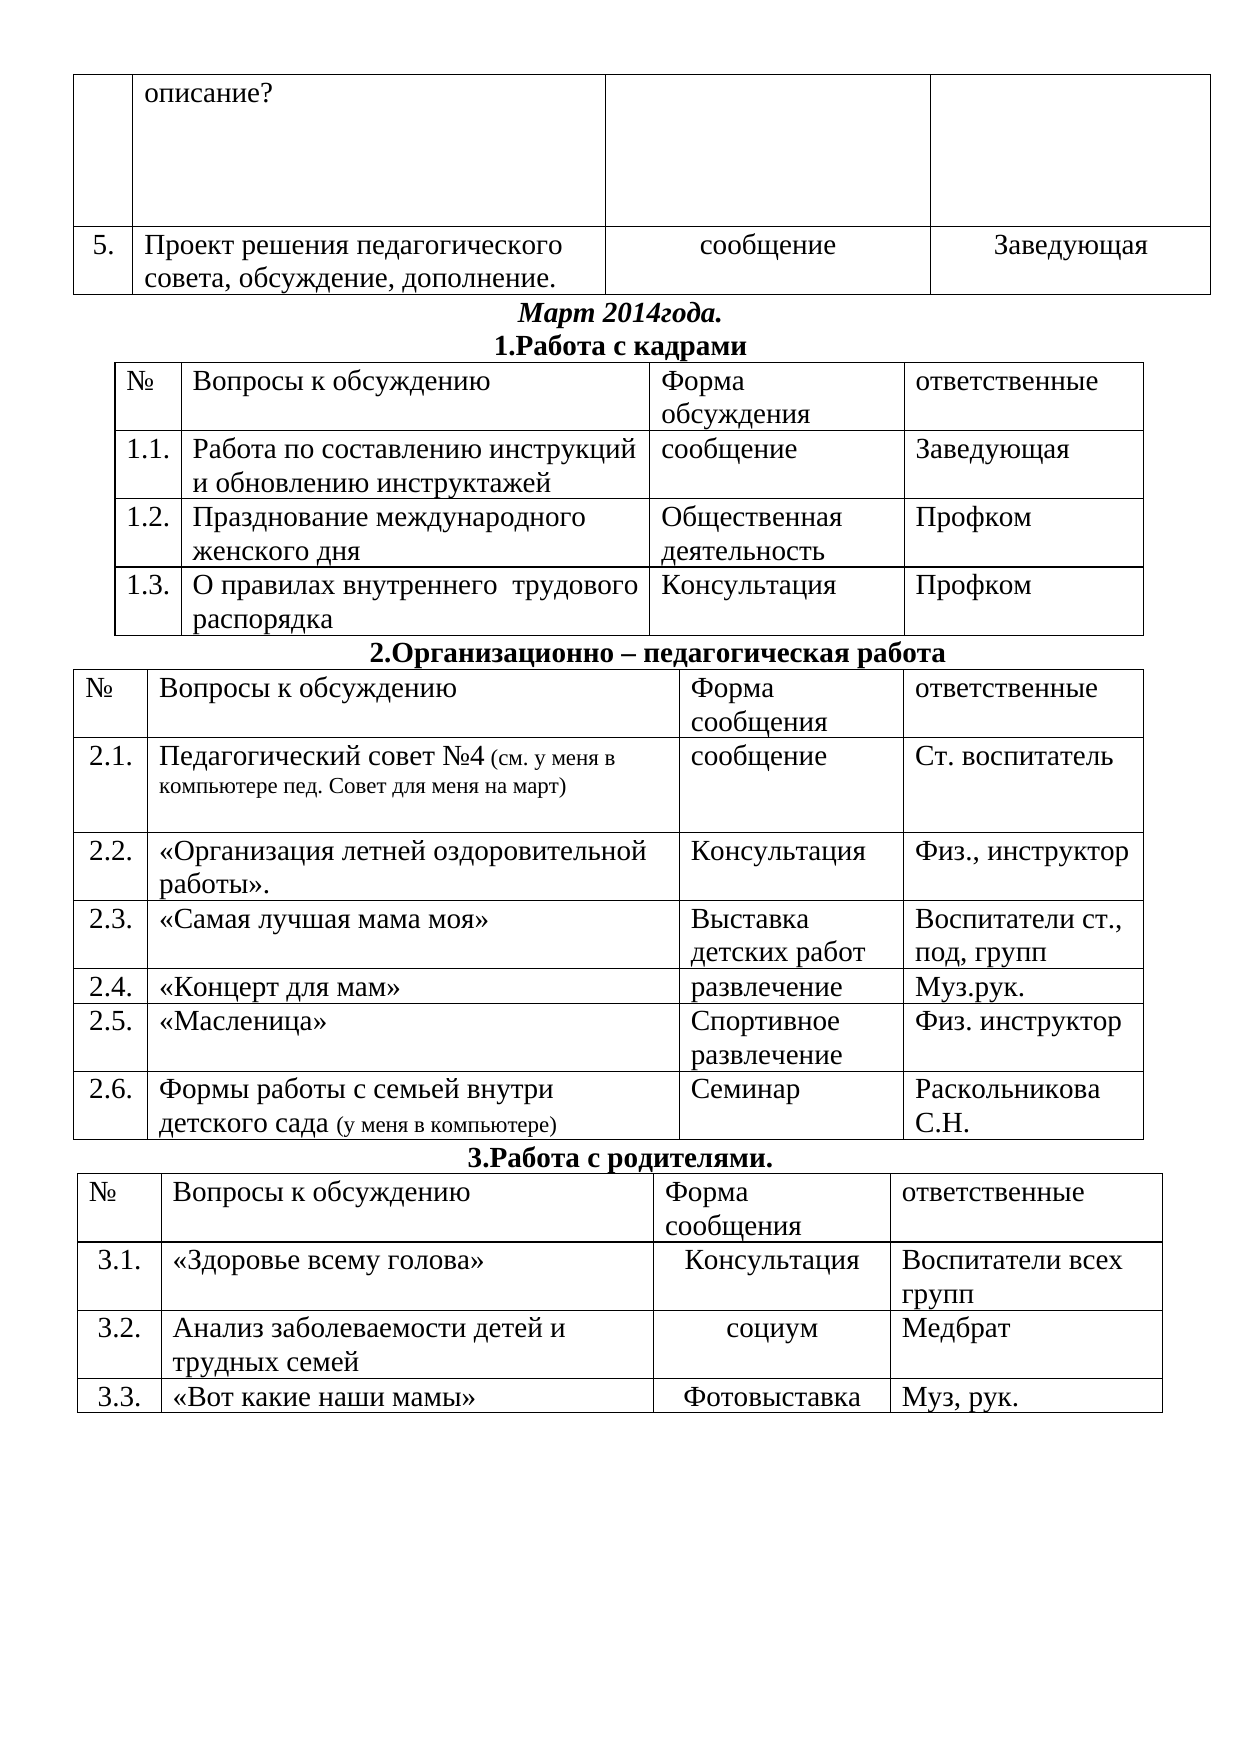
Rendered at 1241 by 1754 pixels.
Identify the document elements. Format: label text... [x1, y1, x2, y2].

table_cell Общественная деятельность [650, 499, 904, 566]
table_header Вопросы к обсуждению [148, 670, 679, 737]
table_cell «Самая лучшая мама моя» [148, 901, 679, 968]
table_cell Заведующая [931, 227, 1210, 294]
table_cell «Вот какие наши мамы» [162, 1379, 653, 1412]
table_cell «Организация летней оздоровительной работы». [148, 833, 679, 900]
table_header Вопросы к обсуждению [182, 363, 649, 430]
table_cell 2.6. [74, 1072, 147, 1139]
table_cell Ст. воспитатель [904, 738, 1143, 832]
table_cell Спортивное развлечение [680, 1004, 903, 1071]
table_cell 2.1. [74, 738, 147, 832]
table_cell Заведующая [905, 431, 1143, 498]
table_cell Консультация [654, 1243, 890, 1309]
table_cell Консультация [680, 833, 903, 900]
table_cell 1.1. [116, 431, 181, 498]
table_cell сообщение [606, 227, 930, 294]
table_header Вопросы к обсуждению [162, 1174, 653, 1241]
table_cell сообщение [680, 738, 903, 832]
table_header ответственные [904, 670, 1143, 737]
list 2.Организационно – педагогическая работа [164, 636, 1152, 669]
table_cell Анализ заболеваемости детей и трудных семей [162, 1311, 653, 1378]
table_cell «Концерт для мам» [148, 969, 679, 1002]
table_cell О правилах внутреннего трудового распорядка [182, 568, 649, 634]
table_cell Муз, рук. [891, 1379, 1162, 1412]
table_cell [931, 75, 1210, 226]
table_cell 2.5. [74, 1004, 147, 1071]
table_cell Работа по составлению инструкций и обновлению инструктажей [182, 431, 649, 498]
table_cell Формы работы с семьей внутри детского сада (у меня в компьютере) [148, 1072, 679, 1139]
table_header Форма обсуждения [650, 363, 904, 430]
table_header Форма сообщения [654, 1174, 890, 1241]
table_cell 2.2. [74, 833, 147, 900]
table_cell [606, 75, 930, 226]
table_cell 5. [74, 227, 132, 294]
table_cell сообщение [650, 431, 904, 498]
table_header ответственные [905, 363, 1143, 430]
table_cell Проект решения педагогического совета, обсуждение, дополнение. [133, 227, 605, 294]
text 1.Работа с кадрами [89, 328, 1152, 362]
table_cell Медбрат [891, 1311, 1162, 1378]
table_cell Муз.рук. [904, 969, 1143, 1002]
table_cell 2.3. [74, 901, 147, 968]
table_cell Воспитатели всех групп [891, 1243, 1162, 1309]
table_cell Профком [905, 568, 1143, 634]
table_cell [133, 75, 605, 226]
table_header № [116, 363, 181, 430]
table_cell социум [654, 1311, 890, 1378]
table_cell 2.4. [74, 969, 147, 1002]
table_cell Консультация [650, 568, 904, 634]
table_cell Семинар [680, 1072, 903, 1139]
table_cell Педагогический совет №4 (см. у меня в компьютере пед. Совет для меня на март) [148, 738, 679, 832]
table_cell 1.3. [116, 568, 181, 634]
table_header № [78, 1174, 161, 1241]
table_cell 3.1. [78, 1243, 161, 1309]
table_cell Физ. инструктор [904, 1004, 1143, 1071]
table_cell 3.3. [78, 1379, 161, 1412]
table_cell Воспитатели ст., под, групп [904, 901, 1143, 968]
table_cell Выставка детских работ [680, 901, 903, 968]
table_cell Физ., инструктор [904, 833, 1143, 900]
table_cell [74, 75, 132, 226]
table_cell 1.2. [116, 499, 181, 566]
table_header ответственные [891, 1174, 1162, 1241]
table_cell Фотовыставка [654, 1379, 890, 1412]
table_cell Празднование международного женского дня [182, 499, 649, 566]
text 3.Работа с родителями. [89, 1140, 1152, 1173]
table_cell Раскольникова С.Н. [904, 1072, 1143, 1139]
table_cell «Масленица» [148, 1004, 679, 1071]
table_header Форма сообщения [680, 670, 903, 737]
text Март 2014года. [89, 295, 1152, 328]
table_cell 3.2. [78, 1311, 161, 1378]
table_cell «Здоровье всему голова» [162, 1243, 653, 1309]
table_cell развлечение [680, 969, 903, 1002]
table_header № [74, 670, 147, 737]
table_cell Профком [905, 499, 1143, 566]
